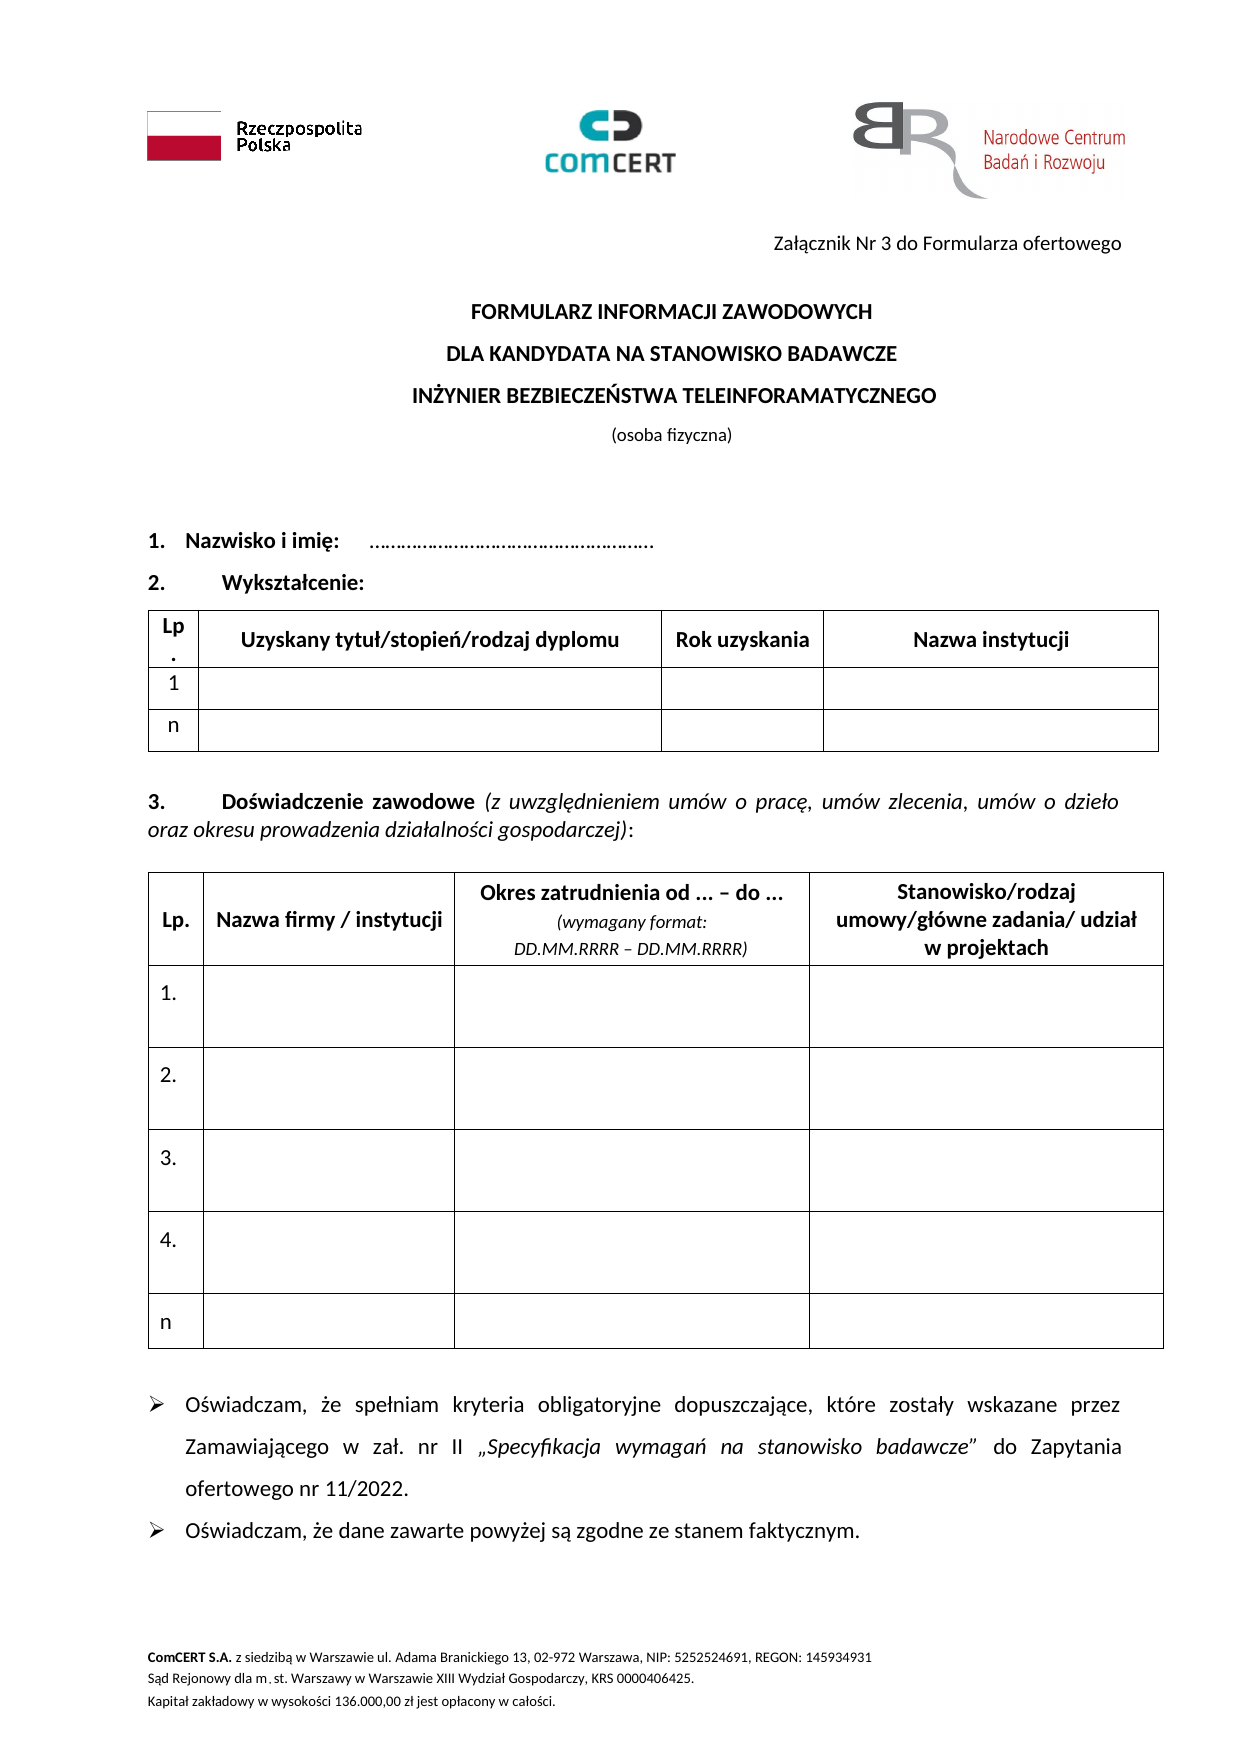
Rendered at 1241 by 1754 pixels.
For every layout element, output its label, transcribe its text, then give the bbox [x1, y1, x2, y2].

table_cell [662, 710, 823, 751]
table_cell [204, 966, 454, 1047]
table_cell [204, 1048, 454, 1129]
text dla KANDYDATA NA stanowiskO badawczE [148, 339, 1122, 367]
table_header Stanowisko/rodzaj umowy/główne zadania/ udział w projektach [810, 873, 1163, 965]
table_cell [455, 1212, 809, 1293]
table_cell [455, 1294, 809, 1347]
table_cell [149, 1212, 203, 1293]
table_header Nazwa firmy / instytucji [204, 873, 454, 965]
text (osoba fizyczna) [148, 423, 1122, 446]
table_cell [149, 966, 203, 1047]
list Doświadczenie zawodowe (z uwzględnieniem umów o pracę, umów zlecenia, umów o dzieło oraz okresu prowadzenia działalności gospodarczej): [148, 787, 1122, 843]
table_cell [824, 710, 1158, 751]
table_cell [824, 668, 1158, 709]
table_cell [810, 1130, 1163, 1211]
table_cell [810, 1048, 1163, 1129]
table_cell [810, 1294, 1163, 1347]
table_cell 1 [149, 668, 198, 709]
table_header Rok uzyskania [662, 611, 823, 667]
text FORMULARZ INFORMACJI ZAWODOWych [148, 297, 1122, 325]
list Oświadczam, że dane zawarte powyżej są zgodne ze stanem faktycznym. [148, 1516, 1122, 1544]
table_cell n [149, 1294, 203, 1347]
table_cell [199, 710, 661, 751]
table_cell n [149, 710, 198, 751]
table_header Uzyskany tytuł/stopień/rodzaj dyplomu [199, 611, 661, 667]
table_header Lp. [149, 611, 198, 667]
table_header Lp. [149, 873, 203, 965]
table_cell [204, 1212, 454, 1293]
table_header Nazwa instytucji [824, 611, 1158, 667]
table_cell [204, 1130, 454, 1211]
table_cell [455, 1048, 809, 1129]
table_cell [204, 1294, 454, 1347]
table_cell [810, 966, 1163, 1047]
table_cell [199, 668, 661, 709]
list Wykształcenie: [148, 568, 1122, 596]
table_cell [455, 1130, 809, 1211]
table_cell [149, 1130, 203, 1211]
table_cell [455, 966, 809, 1047]
text INŻYNIER BEZBIECZEŃSTWA TELEINFORAMATYCZNEGO [148, 381, 1122, 409]
list Nazwisko i imię: ……………………………………………… [148, 526, 1122, 554]
picture [138, 100, 362, 166]
picture [508, 77, 718, 203]
picture [853, 102, 1126, 199]
table_cell [662, 668, 823, 709]
table_cell [149, 1048, 203, 1129]
list Oświadczam, że spełniam kryteria obligatoryjne dopuszczające, które zostały wskazane przez Zamawiającego w zał. nr II „Specyfikacja wymagań na stanowisko badawcze” do Zapytania ofertowego nr 11/2022. [148, 1390, 1122, 1502]
table_cell [810, 1212, 1163, 1293]
table_header Okres zatrudnienia od ... – do ... (wymagany format: DD.MM.RRRR – DD.MM.RRRR) [455, 873, 809, 965]
